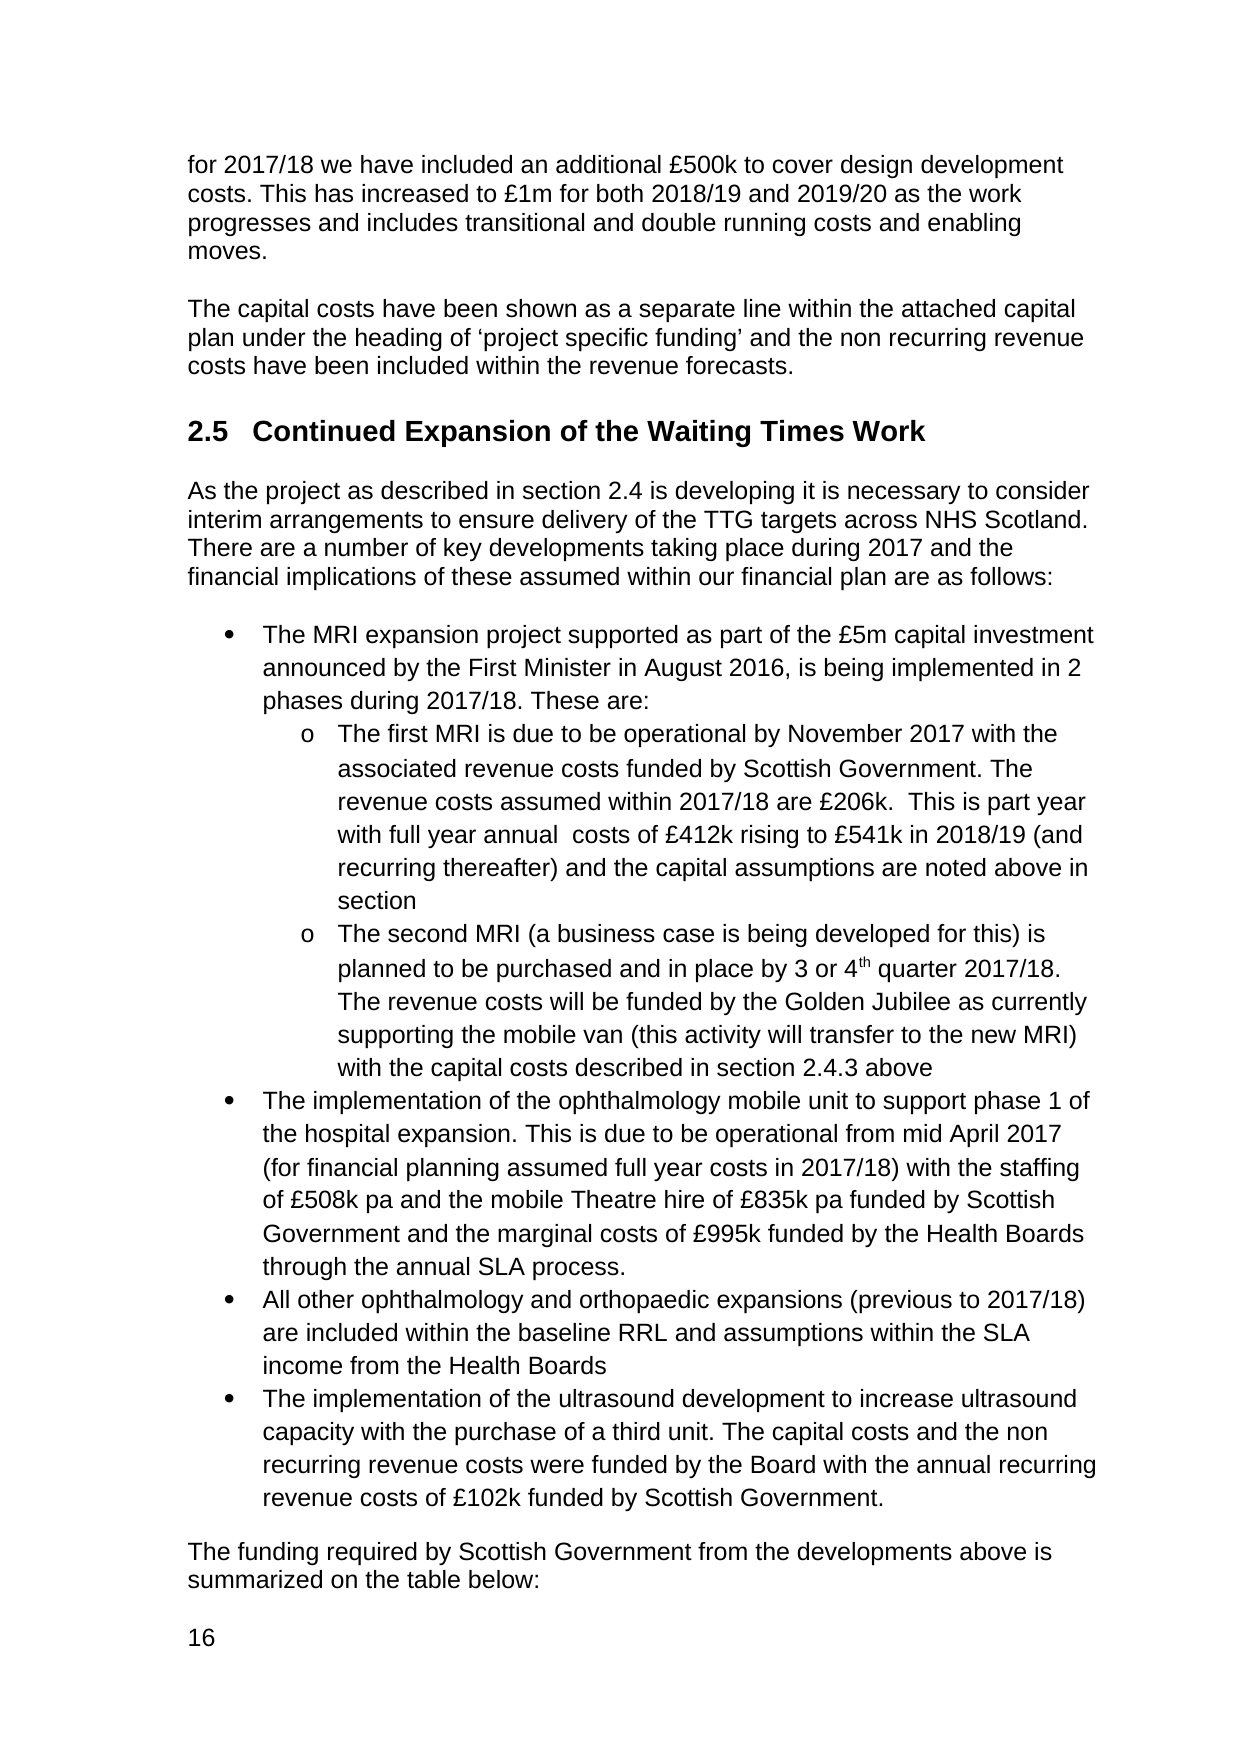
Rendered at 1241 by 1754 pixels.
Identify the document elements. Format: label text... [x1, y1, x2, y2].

list The first MRI is due to be operational by November 2017 with the associated revenue costs funded by Scottish Government. The revenue costs assumed within 2017/18 are £206k. This is part year with full year annual costs of £412k rising to £541k in 2018/19 (and recurring thereafter) and the capital assumptions are noted above in section [300, 719, 1106, 915]
list The implementation of the ultrasound development to increase ultrasound capacity with the purchase of a third unit. The capital costs and the non recurring revenue costs were funded by the Board with the annual recurring revenue costs of £102k funded by Scottish Government. [225, 1384, 1106, 1512]
text The capital costs have been shown as a separate line within the attached capital plan under the heading of ‘project specific funding’ and the non recurring revenue costs have been included within the revenue forecasts. [187, 294, 1106, 380]
text As the project as described in section 2.4 is developing it is necessary to consider interim arrangements to ensure delivery of the TTG targets across NHS Scotland. There are a number of key developments taking place during 2017 and the financial implications of these assumed within our financial plan are as follows: [187, 476, 1106, 591]
list All other ophthalmology and orthopaedic expansions (previous to 2017/18) are included within the baseline RRL and assumptions within the SLA income from the Health Boards [225, 1284, 1106, 1379]
list The MRI expansion project supported as part of the £5m capital investment announced by the First Minister in August 2016, is being implemented in 2 phases during 2017/18. These are: [225, 619, 1106, 714]
list The implementation of the ophthalmology mobile unit to support phase 1 of the hospital expansion. This is due to be operational from mid April 2017 (for financial planning assumed full year costs in 2017/18) with the staffing of £508k pa and the mobile Theatre hire of £835k pa funded by Scottish Government and the marginal costs of £995k funded by the Health Boards through the annual SLA process. [225, 1086, 1106, 1280]
text The funding required by Scottish Government from the developments above is summarized on the table below: [187, 1537, 1106, 1594]
text 2.5 Continued Expansion of the Waiting Times Work [187, 413, 1106, 447]
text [187, 150, 1106, 265]
list The second MRI (a business case is being developed for this) is planned to be purchased and in place by 3 or 4th quarter 2017/18. The revenue costs will be funded by the Golden Jubilee as currently supporting the mobile van (this activity will transfer to the new MRI) with the capital costs described in section 2.4.3 above [300, 919, 1106, 1082]
